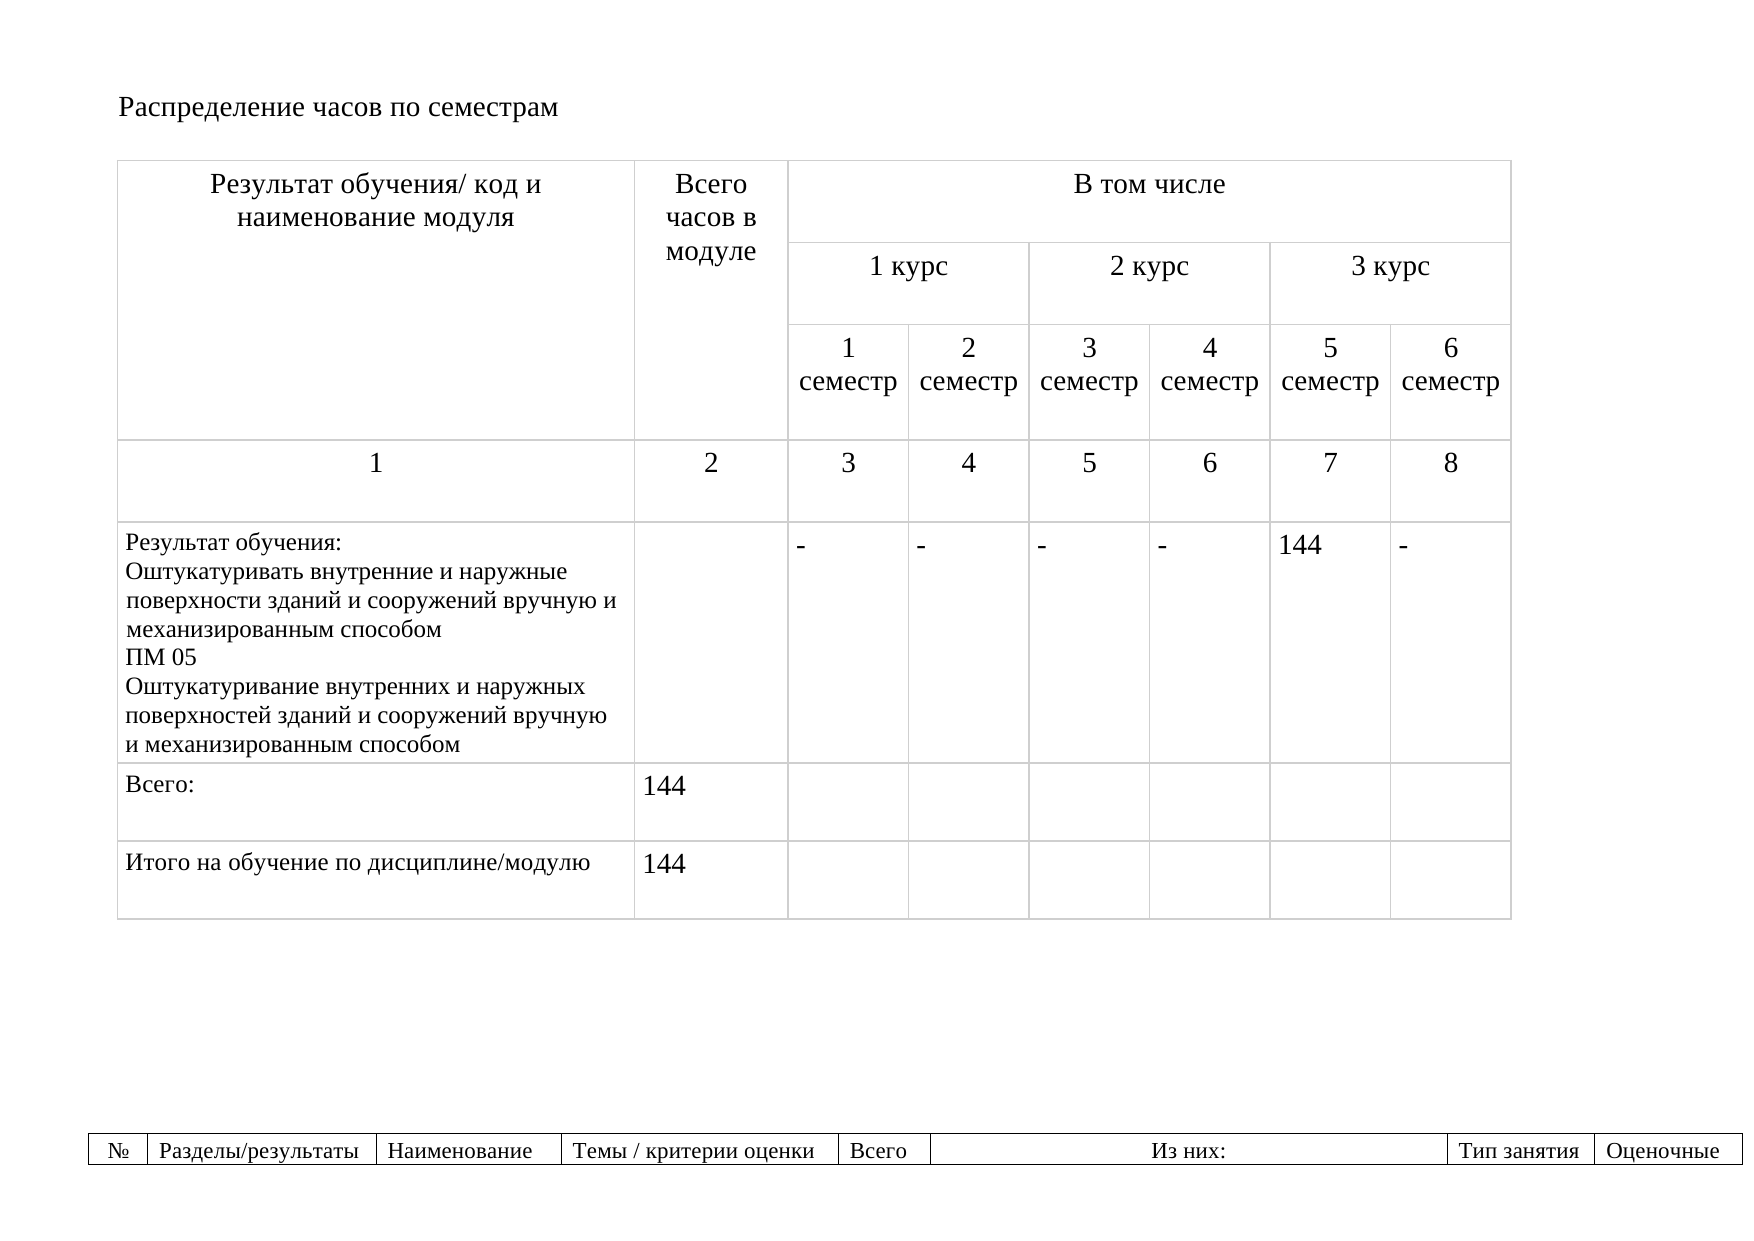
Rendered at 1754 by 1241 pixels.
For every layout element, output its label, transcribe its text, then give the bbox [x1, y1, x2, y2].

table_header Из них: [931, 1134, 1447, 1164]
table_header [562, 1134, 838, 1164]
table_cell 5 семестр [1271, 325, 1390, 439]
table_cell [789, 764, 908, 840]
table_cell Всего: [118, 764, 634, 840]
table_cell 144 [635, 764, 787, 840]
table_cell 4 [909, 441, 1028, 521]
table_cell - [1150, 523, 1269, 762]
table_header В том числе [789, 161, 1510, 242]
table_cell [1030, 764, 1149, 840]
table_header Всего часов в модуле [635, 161, 787, 439]
table_cell 1 курс [789, 243, 1028, 324]
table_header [148, 1134, 376, 1164]
table_cell 6 [1150, 441, 1269, 521]
table_cell [909, 764, 1028, 840]
table_cell 144 [635, 842, 787, 918]
table_cell [1271, 842, 1390, 918]
table_cell 2 семестр [909, 325, 1028, 439]
table_cell - [1391, 523, 1510, 762]
table_cell [1391, 764, 1510, 840]
table_cell 3 семестр [1030, 325, 1149, 439]
table_cell 2 курс [1030, 243, 1269, 324]
table_cell Результат обучения: Оштукатуривать внутренние и наружные поверхности зданий и сооружений вручную и механизированным способом ПМ 05 Оштукатуривание внутренних и наружных поверхностей зданий и сооружений вручную и механизированным способом [118, 523, 634, 762]
table_cell 6 семестр [1391, 325, 1510, 439]
table_cell [635, 523, 787, 762]
table_cell - [789, 523, 908, 762]
table_cell [1271, 764, 1390, 840]
table_cell 1 семестр [789, 325, 908, 439]
table_header Тип занятия [1448, 1134, 1594, 1164]
table_cell 7 [1271, 441, 1390, 521]
table_cell [1150, 764, 1269, 840]
table_cell 144 [1271, 523, 1390, 762]
table_cell 2 [635, 441, 787, 521]
text Распределение часов по семестрам [118, 89, 1665, 122]
table_cell 4 семестр [1150, 325, 1269, 439]
table_header Оценочные задания [1595, 1134, 1742, 1164]
table_header № [89, 1134, 147, 1164]
table_cell 3 [789, 441, 908, 521]
table_cell 5 [1030, 441, 1149, 521]
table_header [377, 1134, 561, 1164]
table_cell 1 [118, 441, 634, 521]
table_cell Итого на обучение по дисциплине/модулю [118, 842, 634, 918]
table_header Всего часов [839, 1134, 930, 1164]
table_cell [1150, 842, 1269, 918]
table_cell - [1030, 523, 1149, 762]
table_cell [909, 842, 1028, 918]
table_cell 8 [1391, 441, 1510, 521]
table_header Результат обучения/ код и наименование модуля [118, 161, 634, 439]
table_cell 3 курс [1271, 243, 1510, 324]
table_cell [1391, 842, 1510, 918]
table_cell - [909, 523, 1028, 762]
table_cell [789, 842, 908, 918]
table_cell [1030, 842, 1149, 918]
